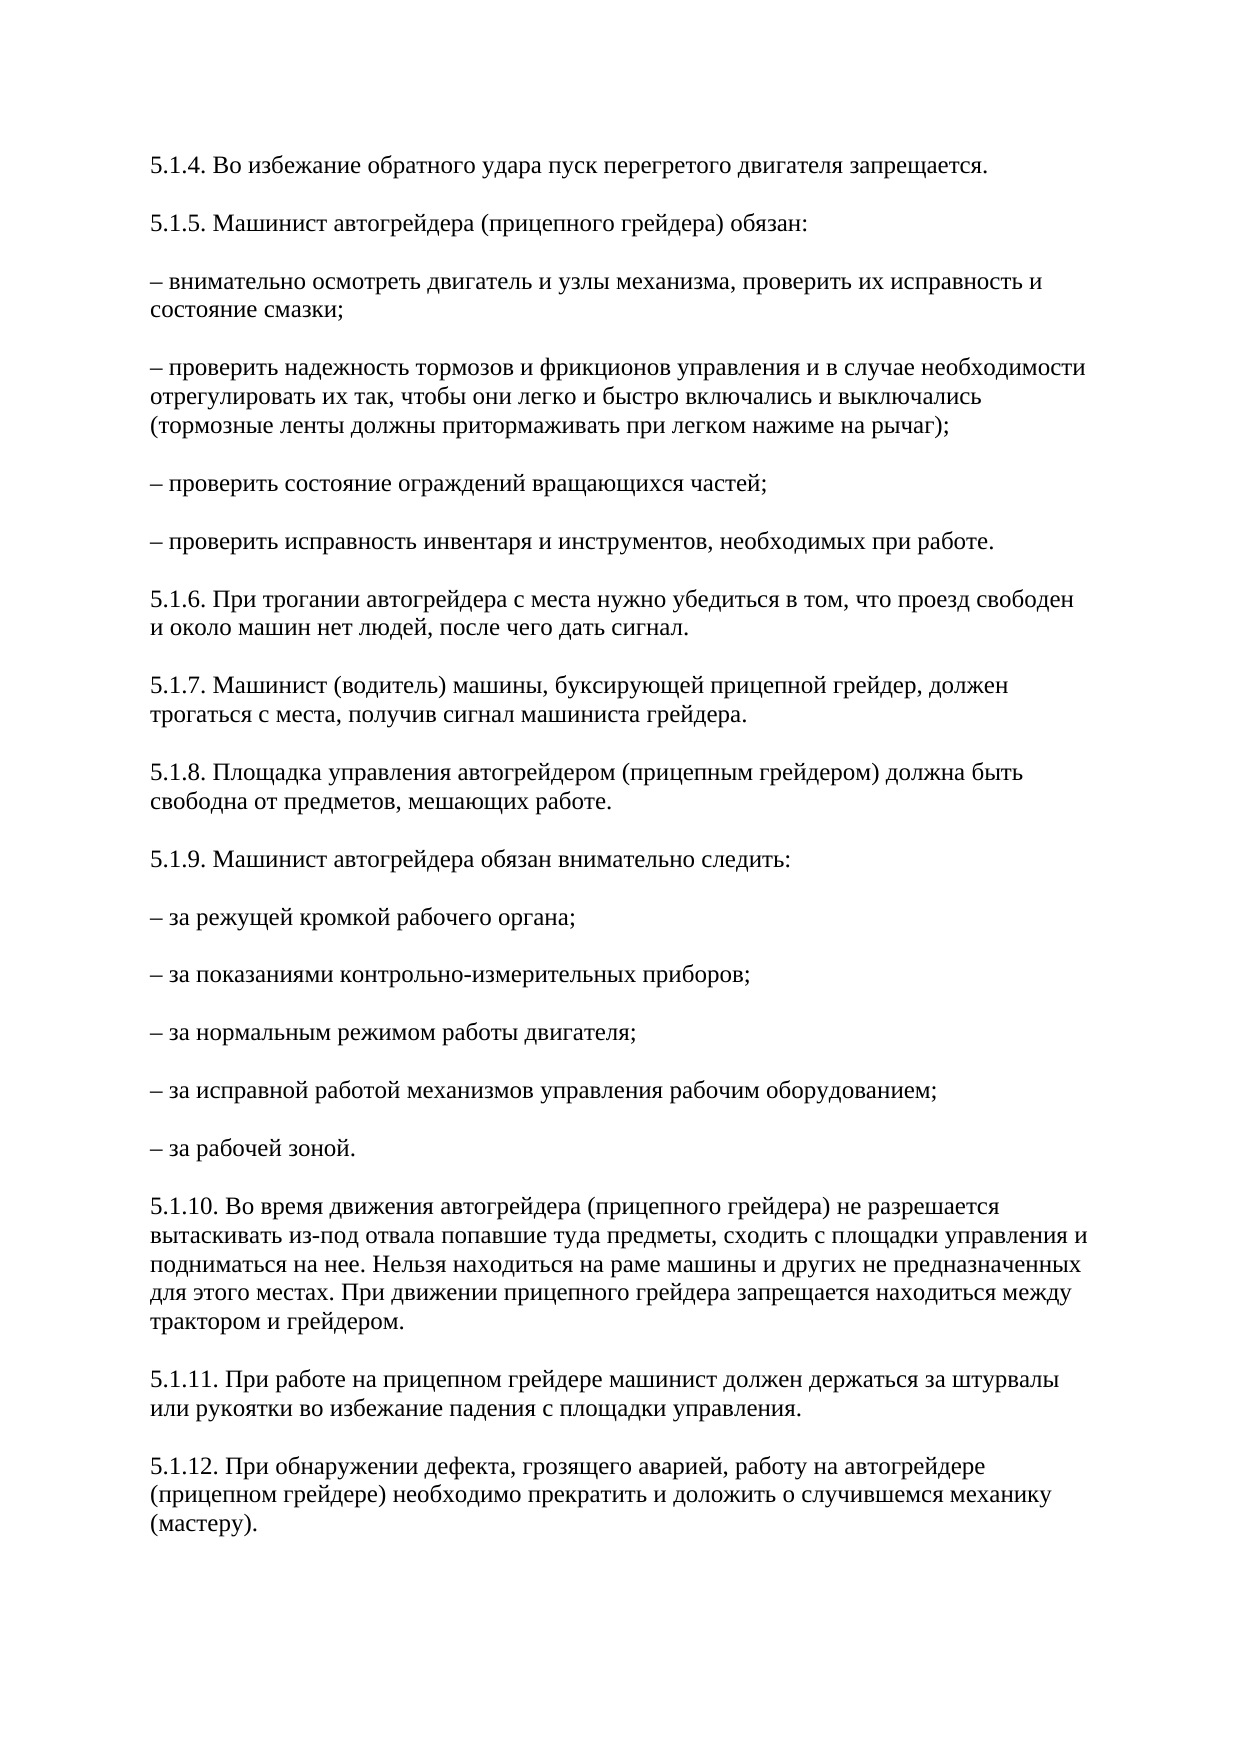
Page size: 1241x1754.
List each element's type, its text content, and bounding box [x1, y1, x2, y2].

text 5.1.8. Площадка управления автогрейдером (прицепным грейдером) должна быть свободна от предметов, мешающих работе. [150, 757, 1090, 814]
text – за режущей кромкой рабочего органа; [150, 902, 1090, 930]
text – за рабочей зоной. [150, 1133, 1090, 1162]
text 5.1.7. Машинист (водитель) машины, буксирующей прицепной грейдер, должен трогаться с места, получив сигнал машиниста грейдера. [150, 670, 1090, 728]
text 5.1.11. При работе на прицепном грейдере машинист должен держаться за штурвалы или рукоятки во избежание падения с площадки управления. [150, 1364, 1090, 1422]
text – проверить надежность тормозов и фрикционов управления и в случае необходимости отрегулировать их так, чтобы они легко и быстро включались и выключались (тормозные ленты должны притормаживать при легком нажиме на рычаг); [150, 352, 1090, 439]
text 5.1.9. Машинист автогрейдера обязан внимательно следить: [150, 844, 1090, 872]
text 5.1.5. Машинист автогрейдера (прицепного грейдера) обязан: [150, 208, 1090, 237]
text – за исправной работой механизмов управления рабочим оборудованием; [150, 1075, 1090, 1104]
text 5.1.10. Во время движения автогрейдера (прицепного грейдера) не разрешается вытаскивать из-под отвала попавшие туда предметы, сходить с площадки управления и подниматься на нее. Нельзя находиться на раме машины и других не предназначенных для этого местах. При движении прицепного грейдера запрещается находиться между трактором и грейдером. [150, 1191, 1090, 1335]
text 5.1.4. Во избежание обратного удара пуск перегретого двигателя запрещается. [150, 150, 1090, 179]
text – проверить состояние ограждений вращающихся частей; [150, 468, 1090, 497]
text – за показаниями контрольно-измерительных приборов; [150, 959, 1090, 988]
text – за нормальным режимом работы двигателя; [150, 1017, 1090, 1046]
text 5.1.6. При трогании автогрейдера с места нужно убедиться в том, что проезд свободен и около машин нет людей, после чего дать сигнал. [150, 584, 1090, 641]
text – внимательно осмотреть двигатель и узлы механизма, проверить их исправность и состояние смазки; [150, 266, 1090, 323]
text – проверить исправность инвентаря и инструментов, необходимых при работе. [150, 526, 1090, 554]
text 5.1.12. При обнаружении дефекта, грозящего аварией, работу на автогрейдере (прицепном грейдере) необходимо прекратить и доложить о случившемся механику (мастеру). [150, 1451, 1090, 1537]
